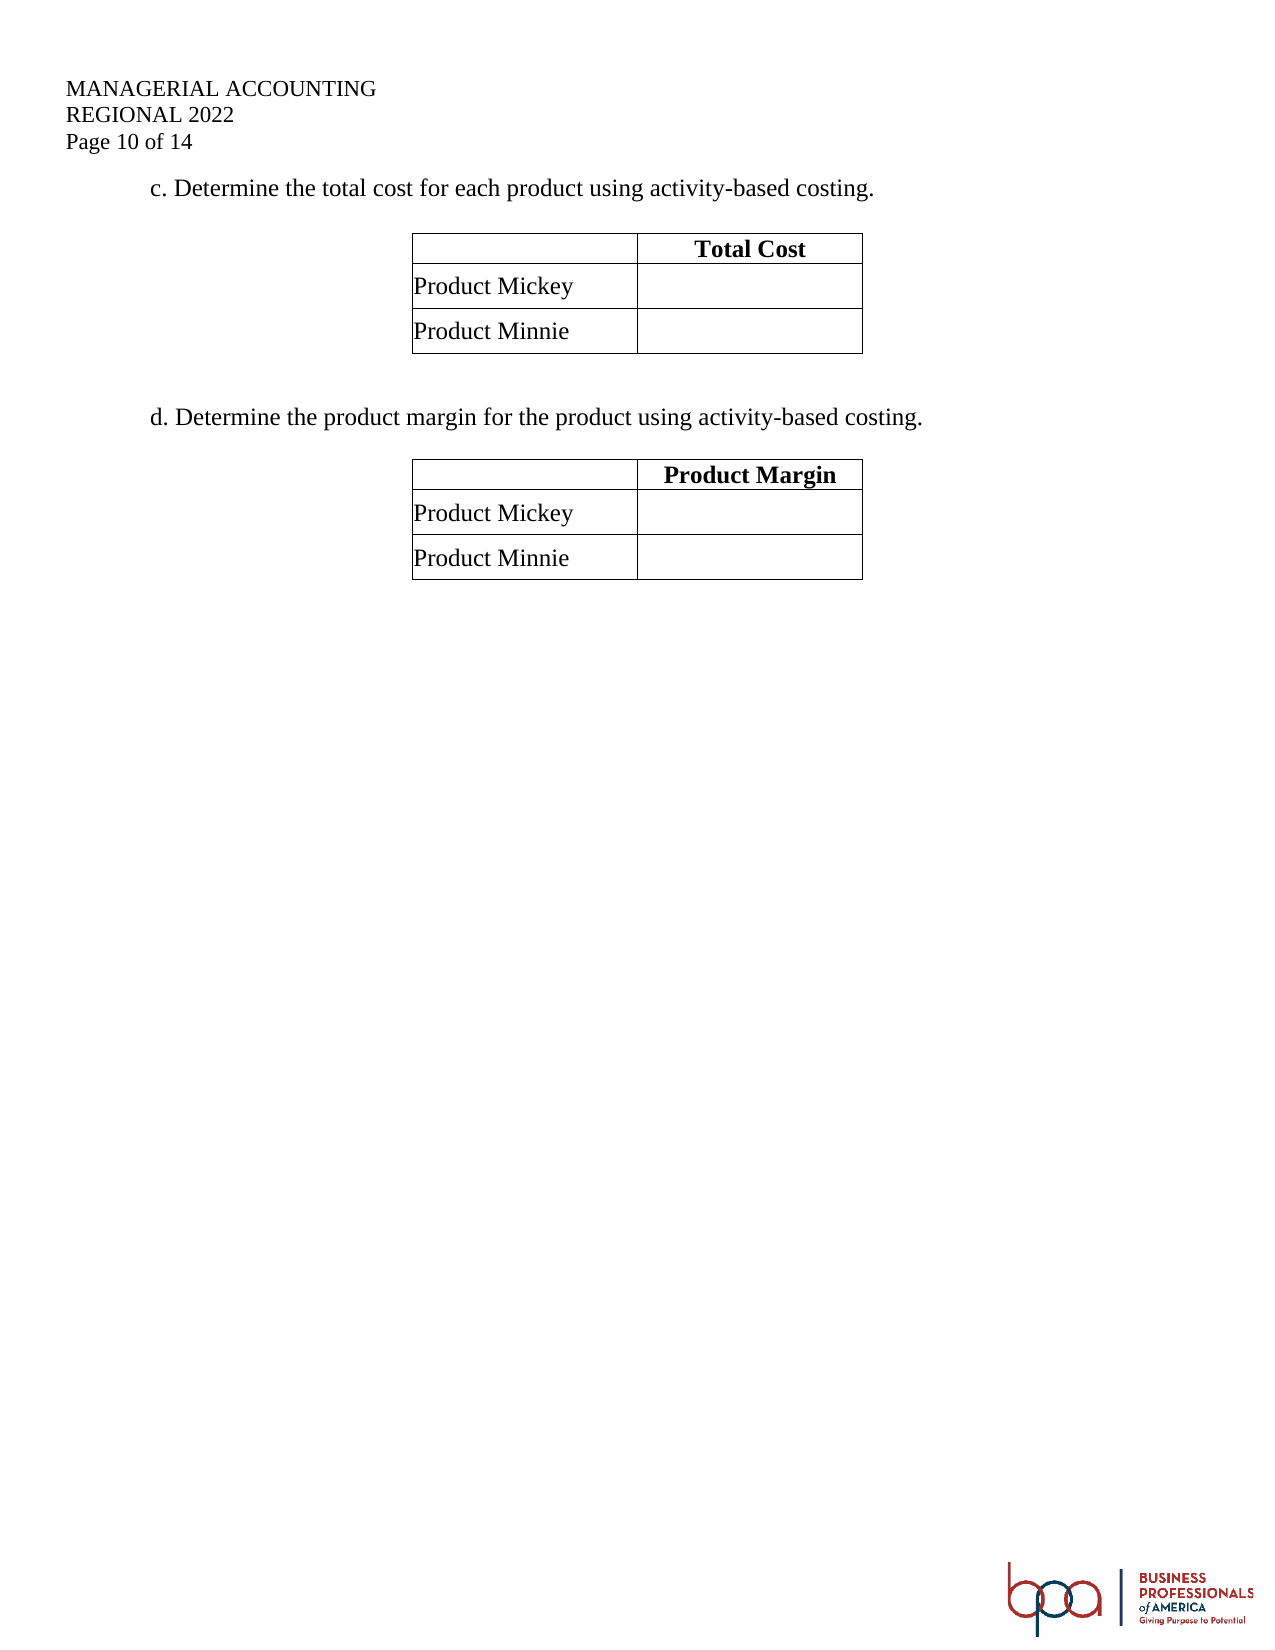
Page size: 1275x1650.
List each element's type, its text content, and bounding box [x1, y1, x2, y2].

table_cell Product Minnie [413, 535, 637, 579]
table_cell Product Mickey [413, 264, 637, 308]
picture [1007, 1562, 1254, 1637]
table_cell [638, 264, 862, 308]
table_header [413, 460, 637, 489]
table_header Product Margin [638, 460, 862, 489]
table_cell [638, 535, 862, 579]
table_cell [638, 490, 862, 534]
text c. Determine the total cost for each product using activity-based costing. [150, 173, 1125, 202]
table_cell Product Mickey [413, 490, 637, 534]
table_header [413, 234, 637, 263]
table_cell [638, 309, 862, 353]
text d. Determine the product margin for the product using activity-based costing. [150, 402, 1125, 430]
table_header Total Cost [638, 234, 862, 263]
table_cell Product Minnie [413, 309, 637, 353]
